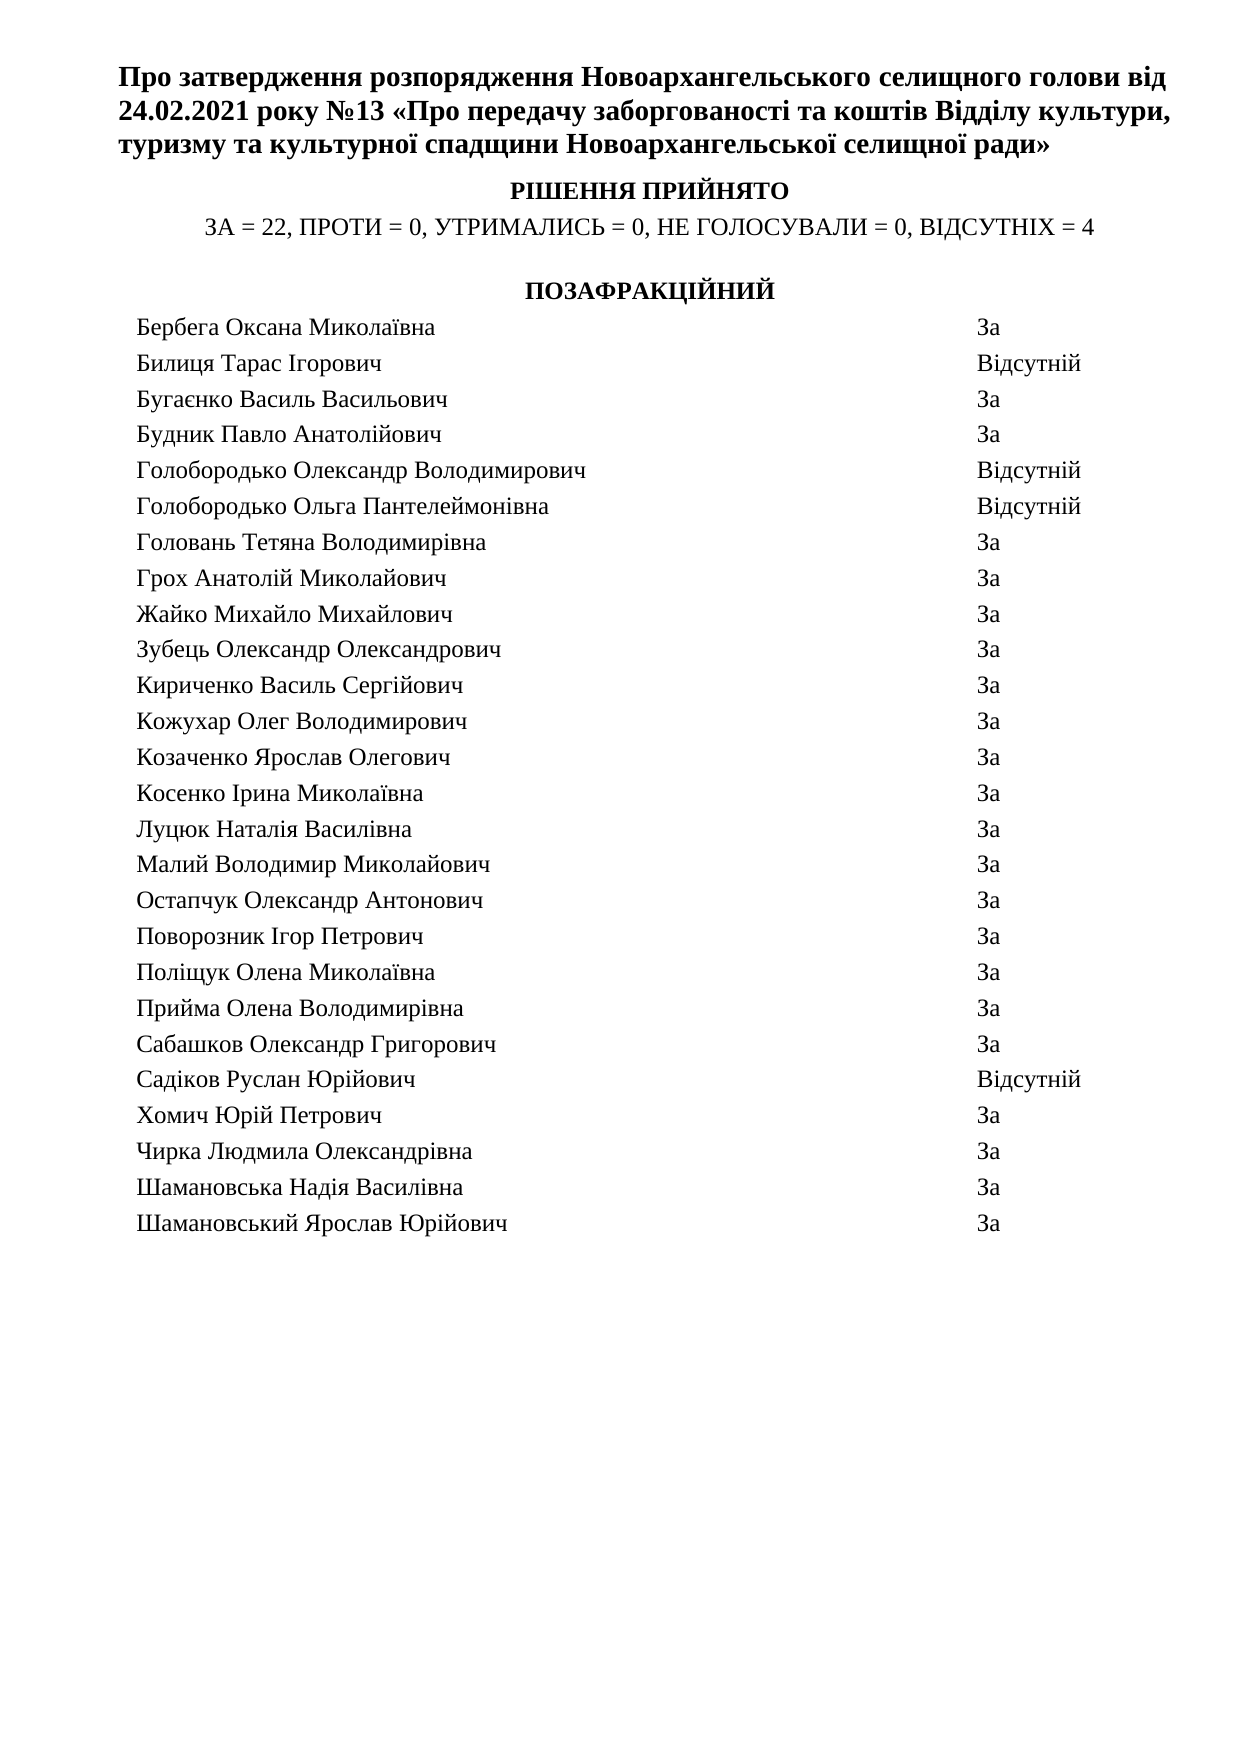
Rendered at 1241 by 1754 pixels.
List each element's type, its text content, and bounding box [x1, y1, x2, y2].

table_cell Прийма Олена Володимирівна [118, 989, 959, 1025]
table_cell Відсутній [959, 1061, 1181, 1097]
table_cell За [959, 595, 1181, 631]
table_cell Жайко Михайло Михайлович [118, 595, 959, 631]
table_cell За [959, 918, 1181, 953]
table_cell Хомич Юрій Петрович [118, 1097, 959, 1133]
table_cell Відсутній [959, 488, 1181, 523]
table_cell За [959, 1204, 1181, 1240]
table_cell Поліщук Олена Миколаївна [118, 954, 959, 989]
table_cell Голобородько Олександр Володимирович [118, 452, 959, 488]
table_cell За [959, 1169, 1181, 1204]
table_cell Грох Анатолій Миколайович [118, 559, 959, 595]
table_cell Шамановський Ярослав Юрійович [118, 1204, 959, 1240]
table_cell Голобородько Ольга Пантелеймонівна [118, 488, 959, 523]
table_cell За [959, 416, 1181, 452]
table_cell Чирка Людмила Олександрівна [118, 1133, 959, 1168]
table_cell позафракційний [118, 244, 1181, 308]
table_cell Відсутній [959, 452, 1181, 488]
table_cell Кириченко Василь Сергійович [118, 667, 959, 703]
table_cell За [959, 703, 1181, 738]
table_cell Остапчук Олександр Антонович [118, 882, 959, 918]
table_cell За [959, 1025, 1181, 1061]
table_cell За [959, 989, 1181, 1025]
table_cell За [959, 667, 1181, 703]
table_cell За [959, 524, 1181, 559]
table_cell За [959, 559, 1181, 595]
table_cell Будник Павло Анатолійович [118, 416, 959, 452]
table_cell За [959, 954, 1181, 989]
table_cell Билиця Тарас Ігорович [118, 344, 959, 380]
table_cell Відсутній [959, 344, 1181, 380]
table_cell Садіков Руслан Юрійович [118, 1061, 959, 1097]
table_cell Сабашков Олександр Григорович [118, 1025, 959, 1061]
table_cell За [959, 774, 1181, 810]
table_cell За [959, 1097, 1181, 1133]
table_cell За [959, 739, 1181, 774]
table_cell За [959, 846, 1181, 882]
table_cell За [959, 631, 1181, 667]
table_cell За [959, 1133, 1181, 1168]
table_cell Бугаєнко Василь Васильович [118, 380, 959, 416]
table_cell Косенко Ірина Миколаївна [118, 774, 959, 810]
table_cell За [959, 380, 1181, 416]
table_cell За [959, 810, 1181, 846]
table_cell За [959, 882, 1181, 918]
table_cell Зубець Олександр Олександрович [118, 631, 959, 667]
table_cell Головань Тетяна Володимирівна [118, 524, 959, 559]
table_cell Кожухар Олег Володимирович [118, 703, 959, 738]
table_cell Шамановська Надія Василівна [118, 1169, 959, 1204]
table_cell Козаченко Ярослав Олегович [118, 739, 959, 774]
table_header Рішення прийнято [118, 172, 1181, 208]
table_cell ЗА = 22, ПРОТИ = 0, УТРИМАЛИСЬ = 0, НЕ ГОЛОСУВАЛИ = 0, ВІДСУТНІХ = 4 [118, 208, 1181, 244]
subtitle Про затвердження розпорядження Новоархангельського селищного голови від 24.02.2021 року №13 «Про передачу заборгованості та коштів Відділу культури, туризму та культурної спадщини Новоархангельської селищної ради» [118, 59, 1181, 160]
table_cell Поворозник Ігор Петрович [118, 918, 959, 953]
table_cell Бербега Оксана Миколаївна [118, 309, 959, 344]
table_cell Малий Володимир Миколайович [118, 846, 959, 882]
table_cell За [959, 309, 1181, 344]
table_cell Луцюк Наталія Василівна [118, 810, 959, 846]
